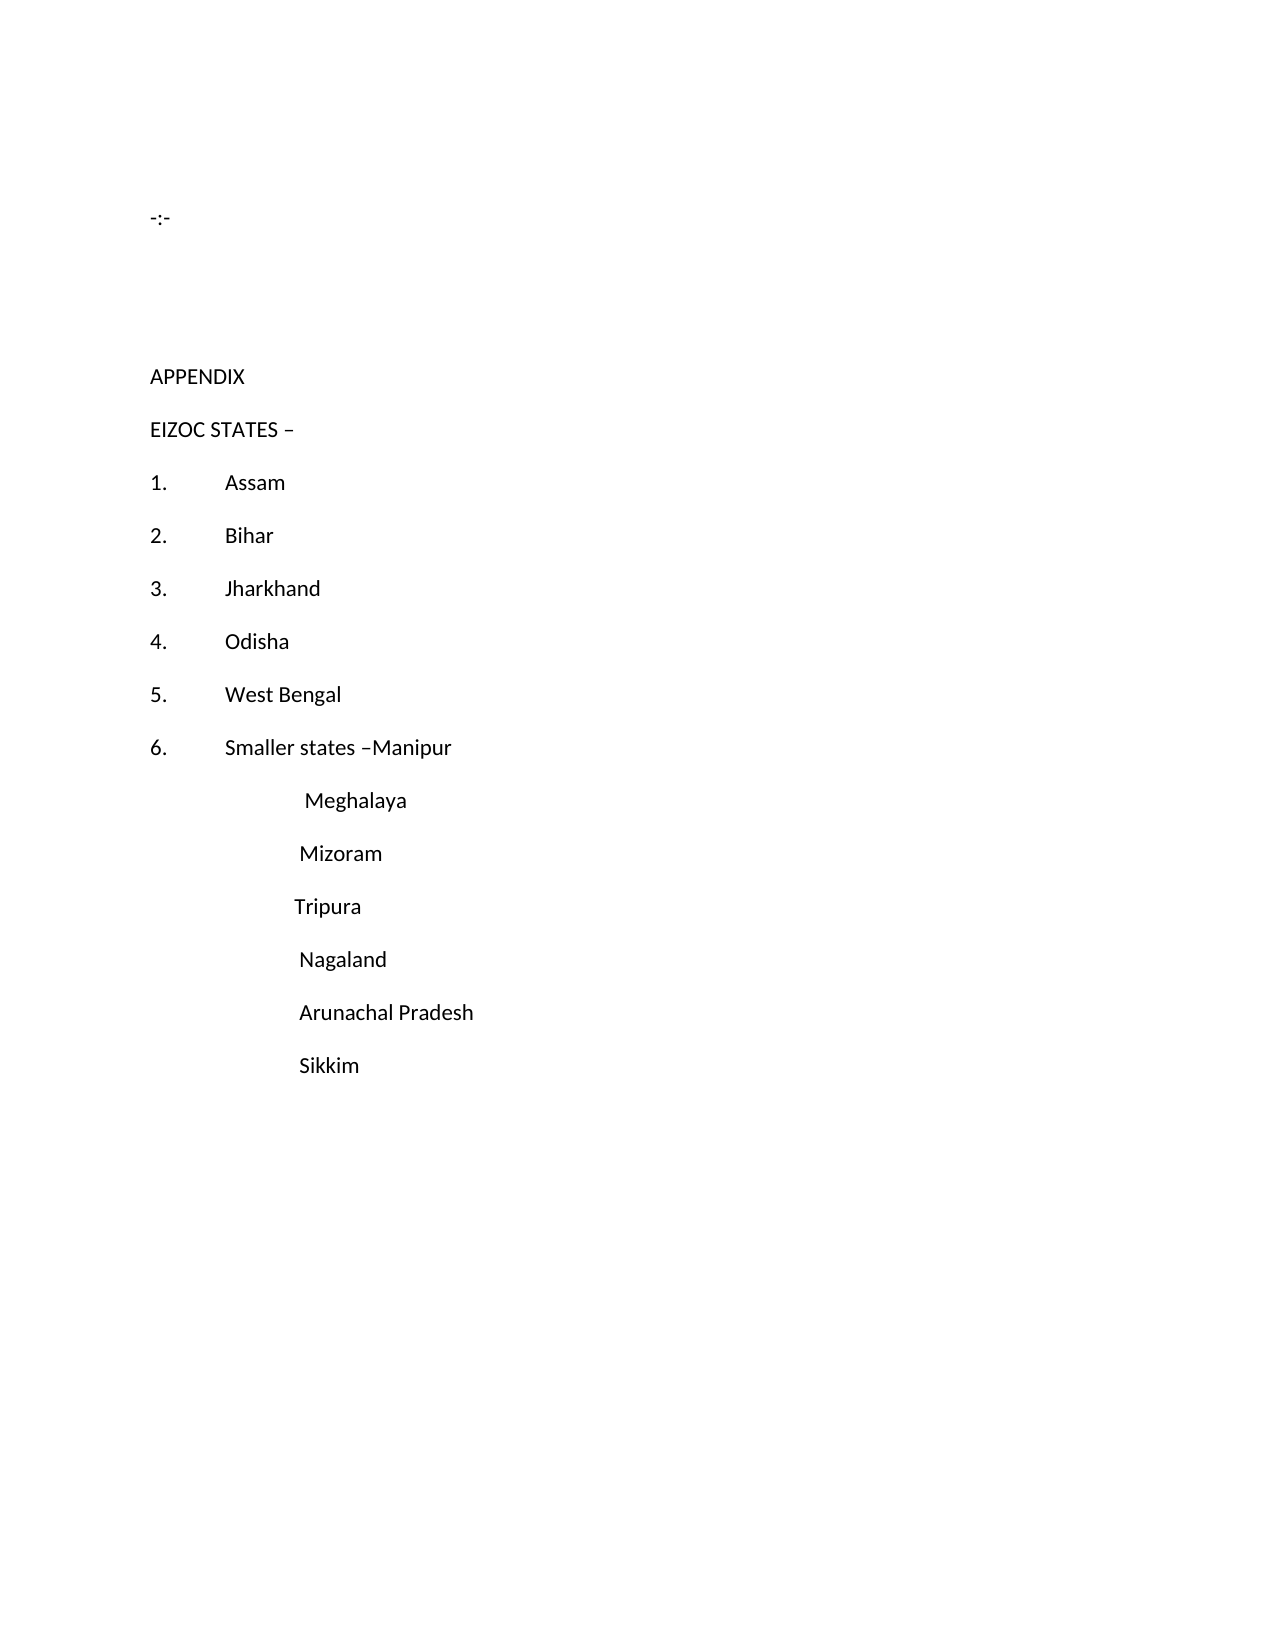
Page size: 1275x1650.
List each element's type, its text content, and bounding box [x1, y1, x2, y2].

text APPENDIX [150, 362, 1125, 390]
text Sikkim [150, 1051, 1125, 1079]
text Nagaland [150, 945, 1125, 973]
text Meghalaya [150, 786, 1125, 814]
text 3. Jharkhand [150, 574, 1125, 602]
text 2. Bihar [150, 521, 1125, 549]
text -:- [150, 203, 1125, 231]
text Mizoram [150, 839, 1125, 867]
text Arunachal Pradesh [150, 998, 1125, 1026]
text 4. Odisha [150, 627, 1125, 655]
text 1. Assam [150, 468, 1125, 496]
text Tripura [150, 892, 1125, 920]
text 5. West Bengal [150, 680, 1125, 708]
text EIZOC STATES – [150, 415, 1125, 443]
text 6. Smaller states –Manipur [150, 733, 1125, 761]
